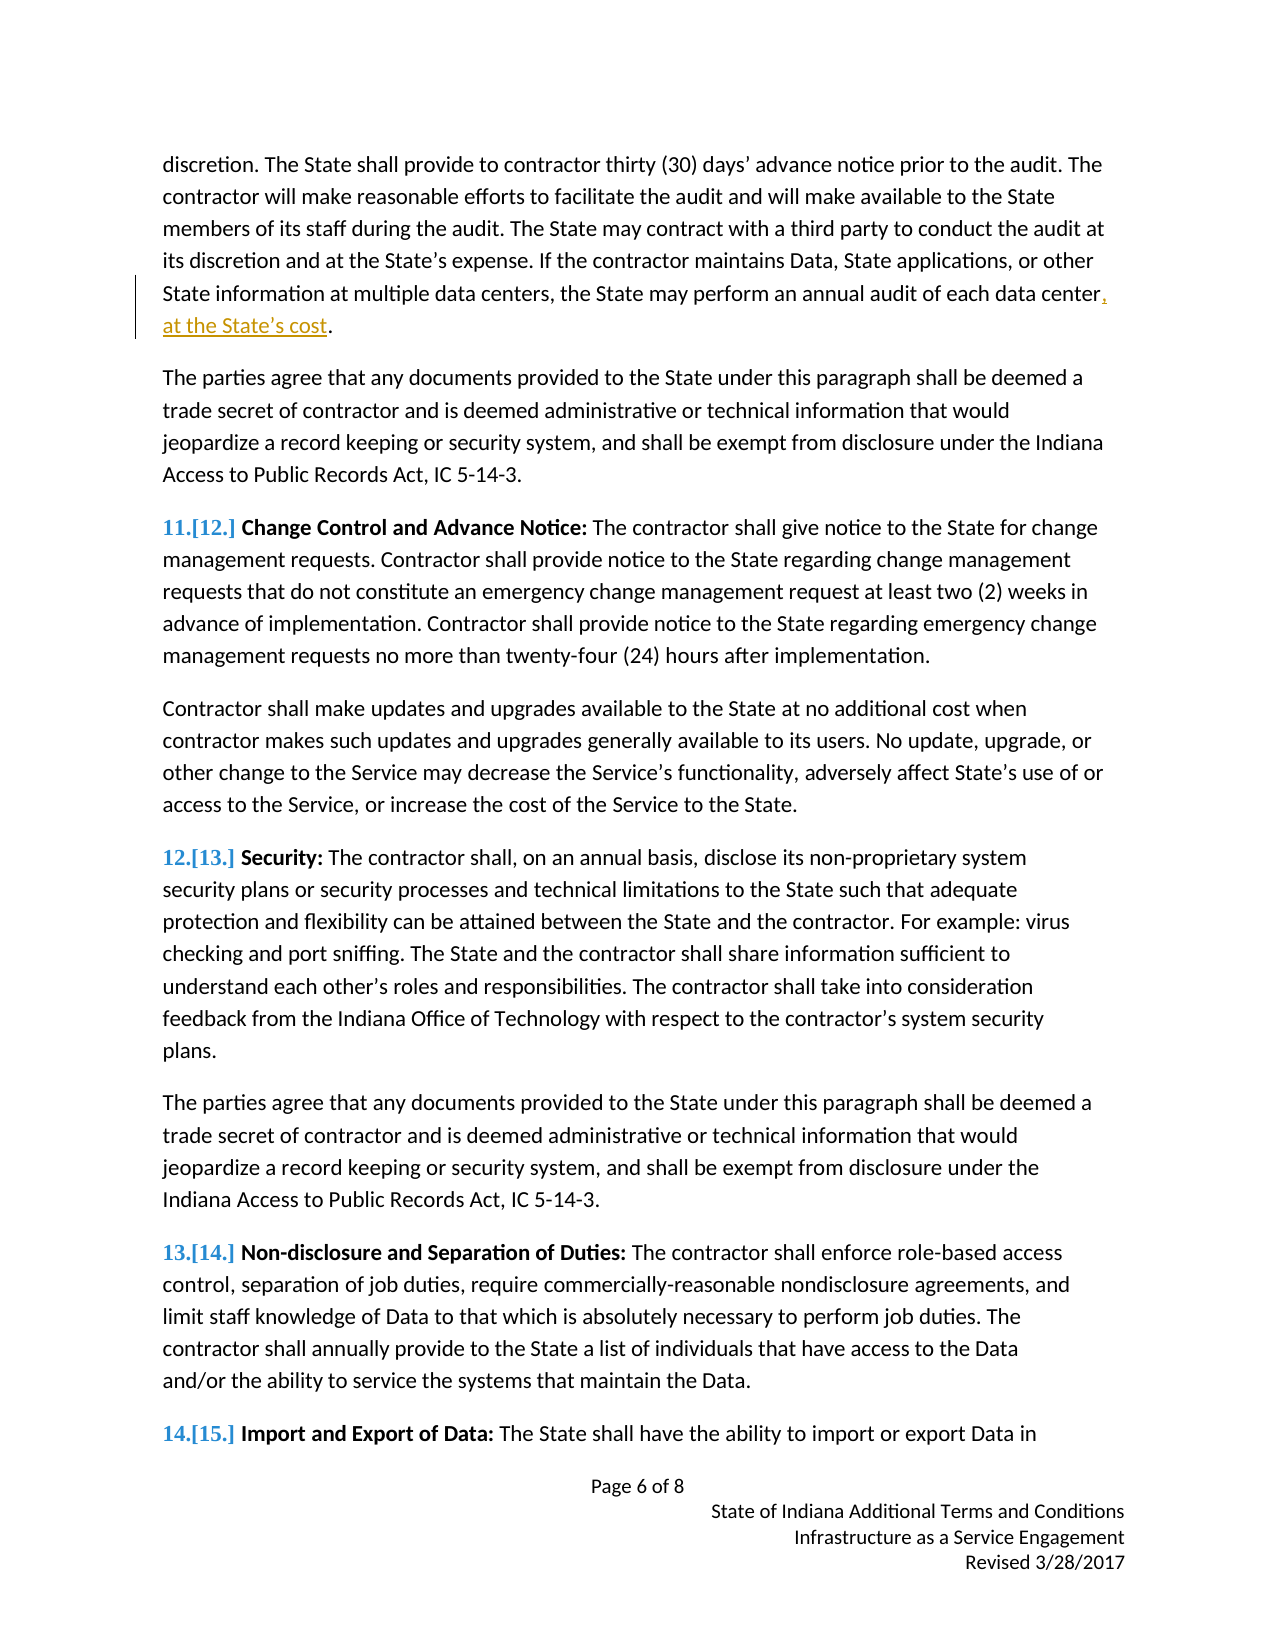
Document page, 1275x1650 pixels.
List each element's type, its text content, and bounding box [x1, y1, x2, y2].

list Change Control and Advance Notice: The contractor shall give notice to the State for change management requests. Contractor shall provide notice to the State regarding change management requests that do not constitute an emergency change management request at least two (2) weeks in advance of implementation. Contractor shall provide notice to the State regarding emergency change management requests no more than twenty-four (24) hours after implementation. [162, 513, 1111, 669]
text Contractor shall make updates and upgrades available to the State at no additional cost when contractor makes such updates and upgrades generally available to its users. No update, upgrade, or other change to the Service may decrease the Service’s functionality, adversely affect State’s use of or access to the Service, or increase the cost of the Service to the State. [162, 694, 1108, 819]
list Security: The contractor shall, on an annual basis, disclose its non-proprietary system security plans or security processes and technical limitations to the State such that adequate protection and flexibility can be attained between the State and the contractor. For example: virus checking and port sniffing. The State and the contractor shall share information sufficient to understand each other’s roles and responsibilities. The contractor shall take into consideration feedback from the Indiana Office of Technology with respect to the contractor’s system security plans. [162, 843, 1100, 1064]
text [162, 150, 1111, 339]
text The parties agree that any documents provided to the State under this paragraph shall be deemed a trade secret of contractor and is deemed administrative or technical information that would jeopardize a record keeping or security system, and shall be exempt from disclosure under the Indiana Access to Public Records Act, IC 5-14-3. [162, 1088, 1100, 1213]
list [162, 1419, 1106, 1447]
list Non-disclosure and Separation of Duties: The contractor shall enforce role-based access control, separation of job duties, require commercially-reasonable nondisclosure agreements, and limit staff knowledge of Data to that which is absolutely necessary to perform job duties. The contractor shall annually provide to the State a list of individuals that have access to the Data and/or the ability to service the systems that maintain the Data. [162, 1238, 1081, 1394]
text The parties agree that any documents provided to the State under this paragraph shall be deemed a trade secret of contractor and is deemed administrative or technical information that would jeopardize a record keeping or security system, and shall be exempt from disclosure under the Indiana Access to Public Records Act, IC 5-14-3. [162, 363, 1111, 488]
